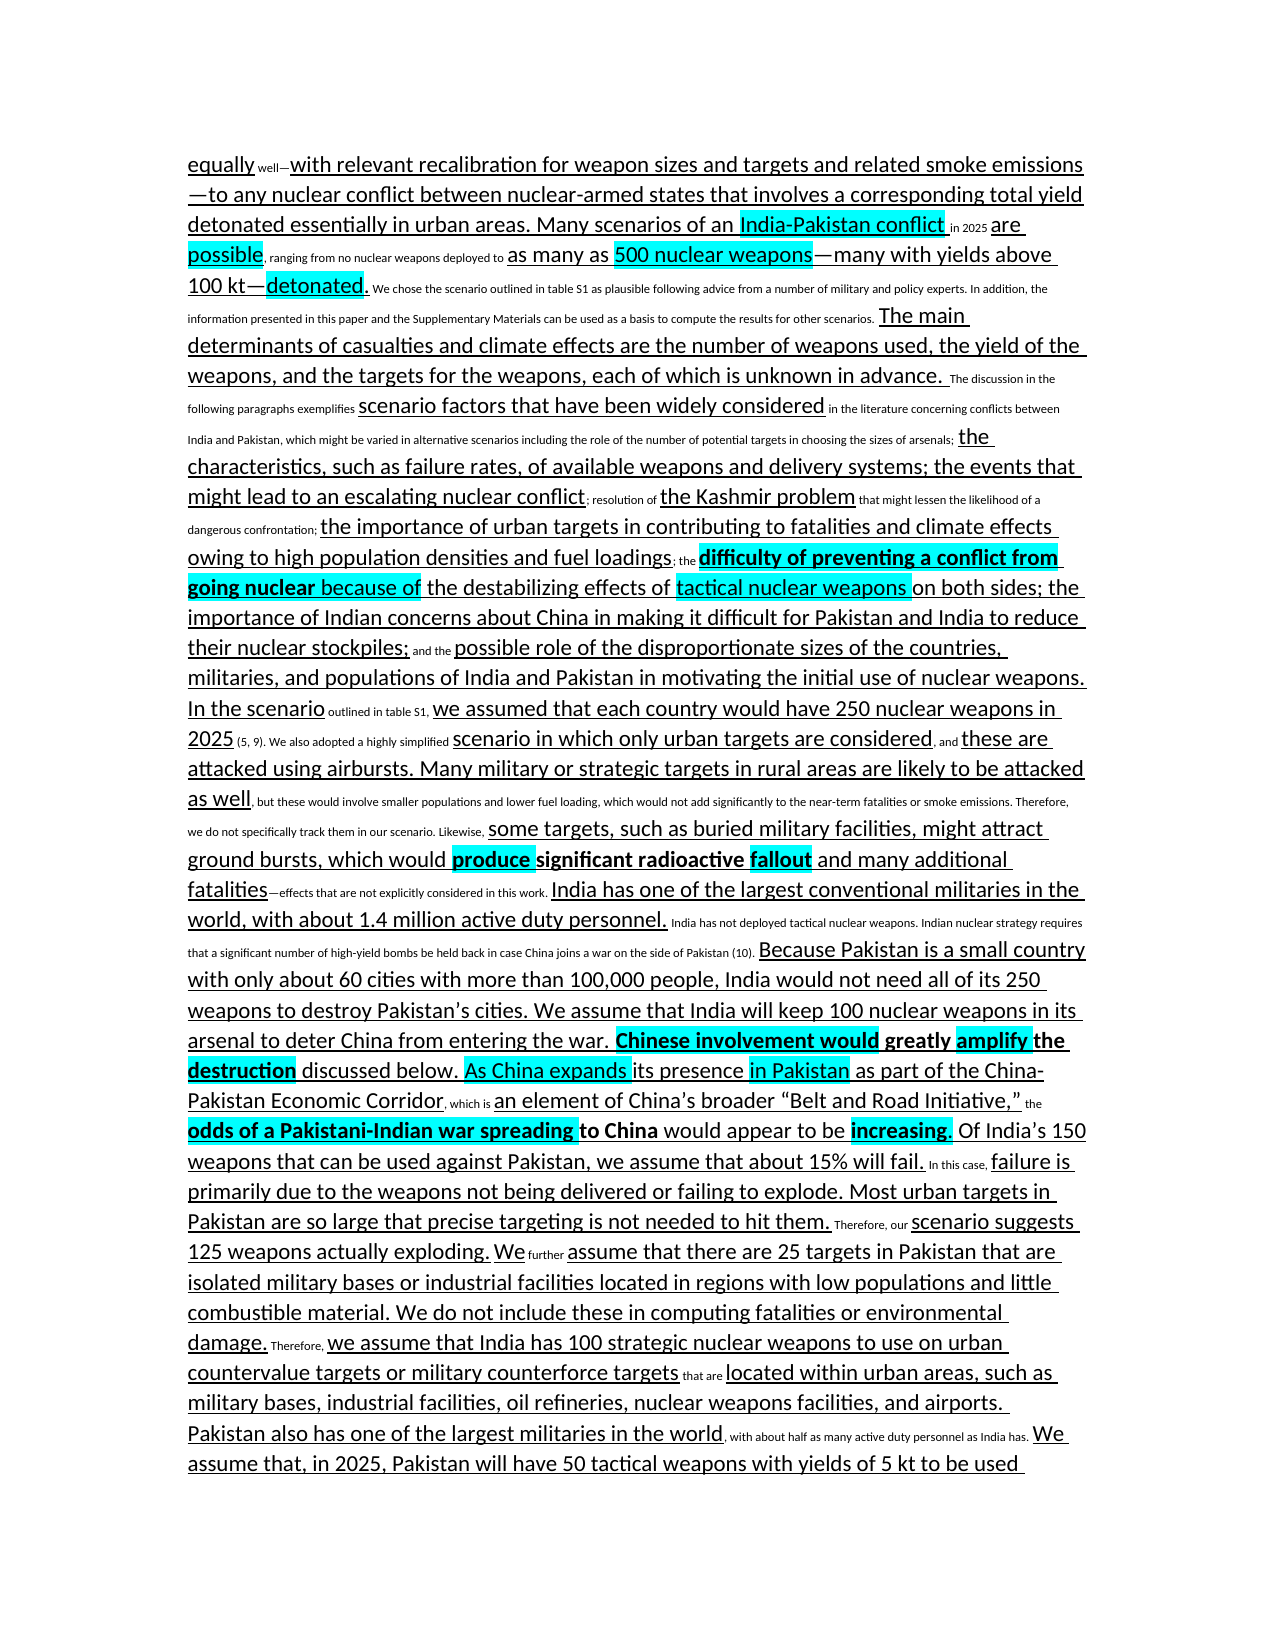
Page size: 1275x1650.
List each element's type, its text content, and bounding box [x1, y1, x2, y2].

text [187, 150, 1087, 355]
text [187, 689, 1087, 1477]
